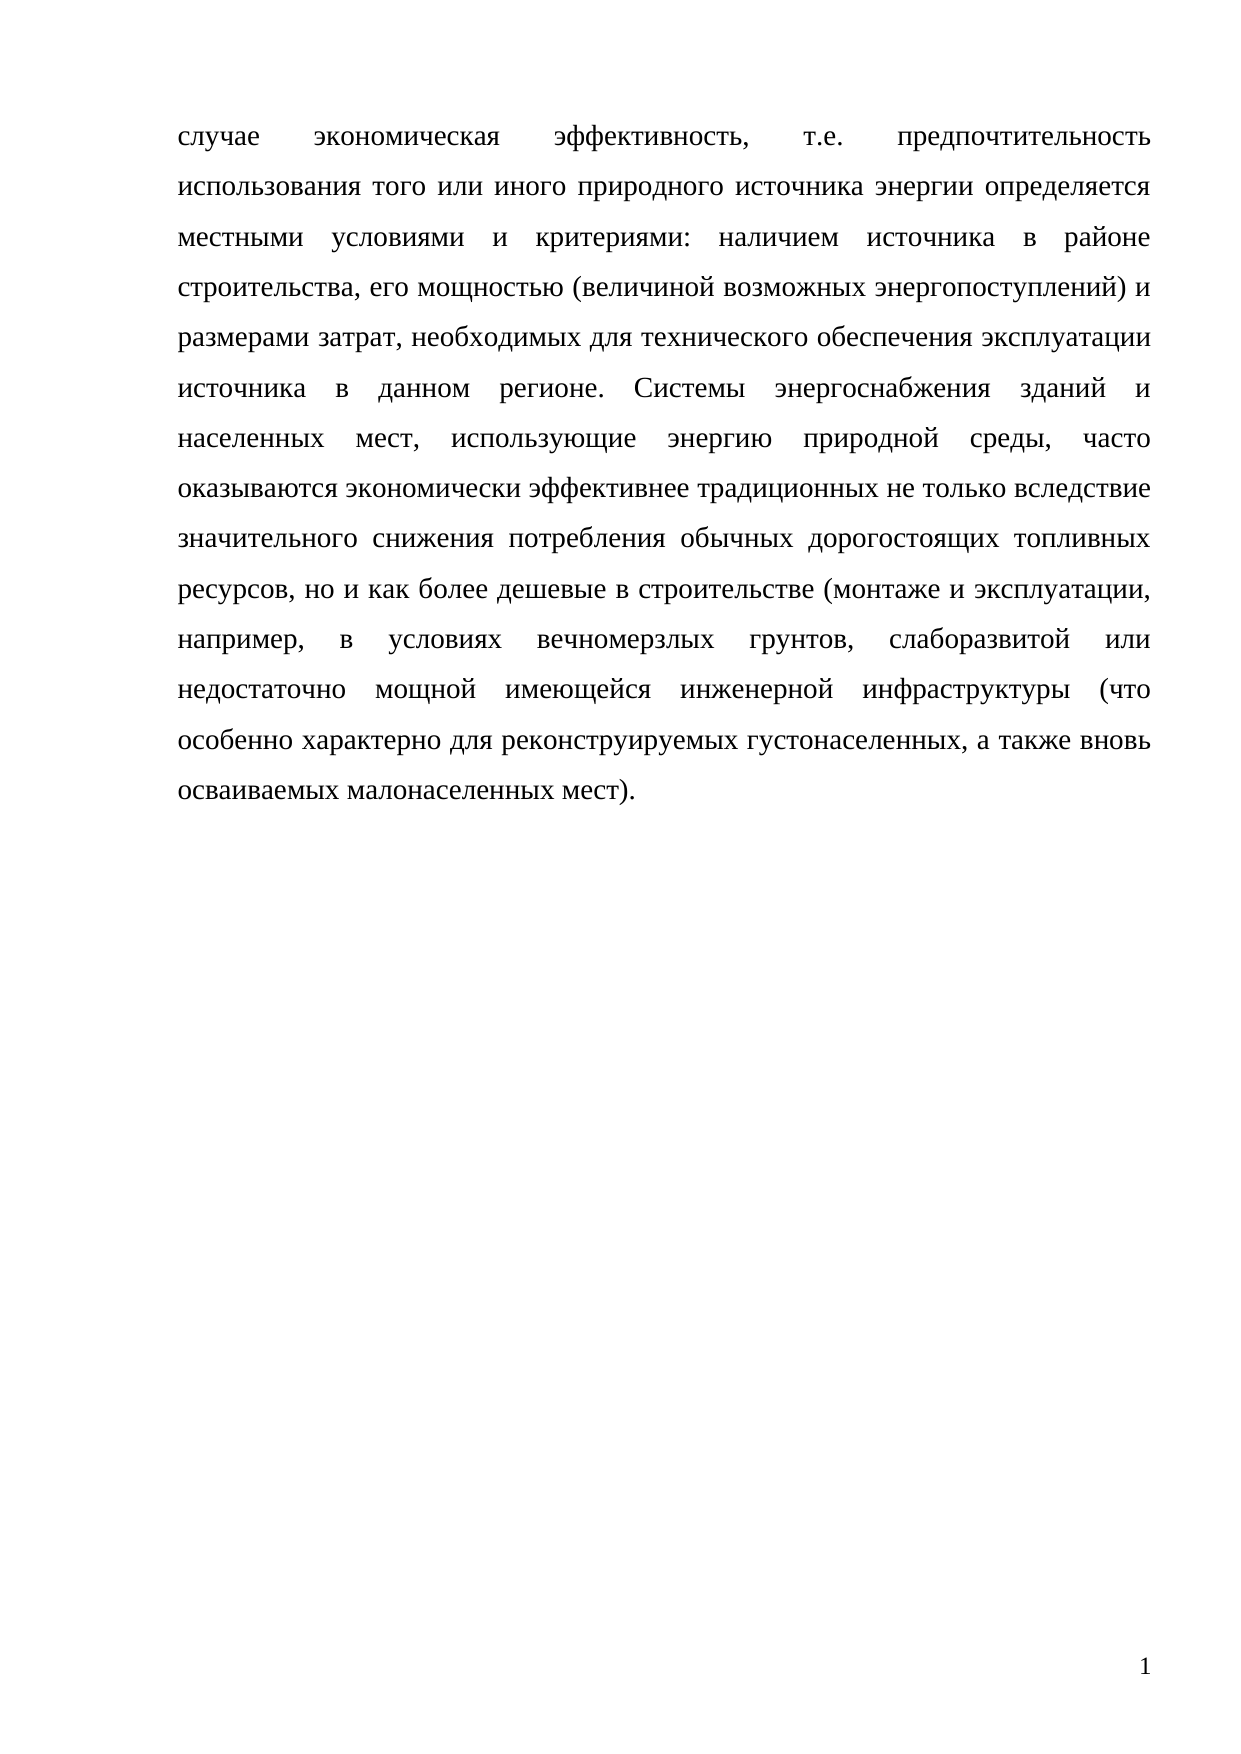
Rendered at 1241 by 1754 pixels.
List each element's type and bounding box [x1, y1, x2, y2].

text [177, 118, 1152, 806]
